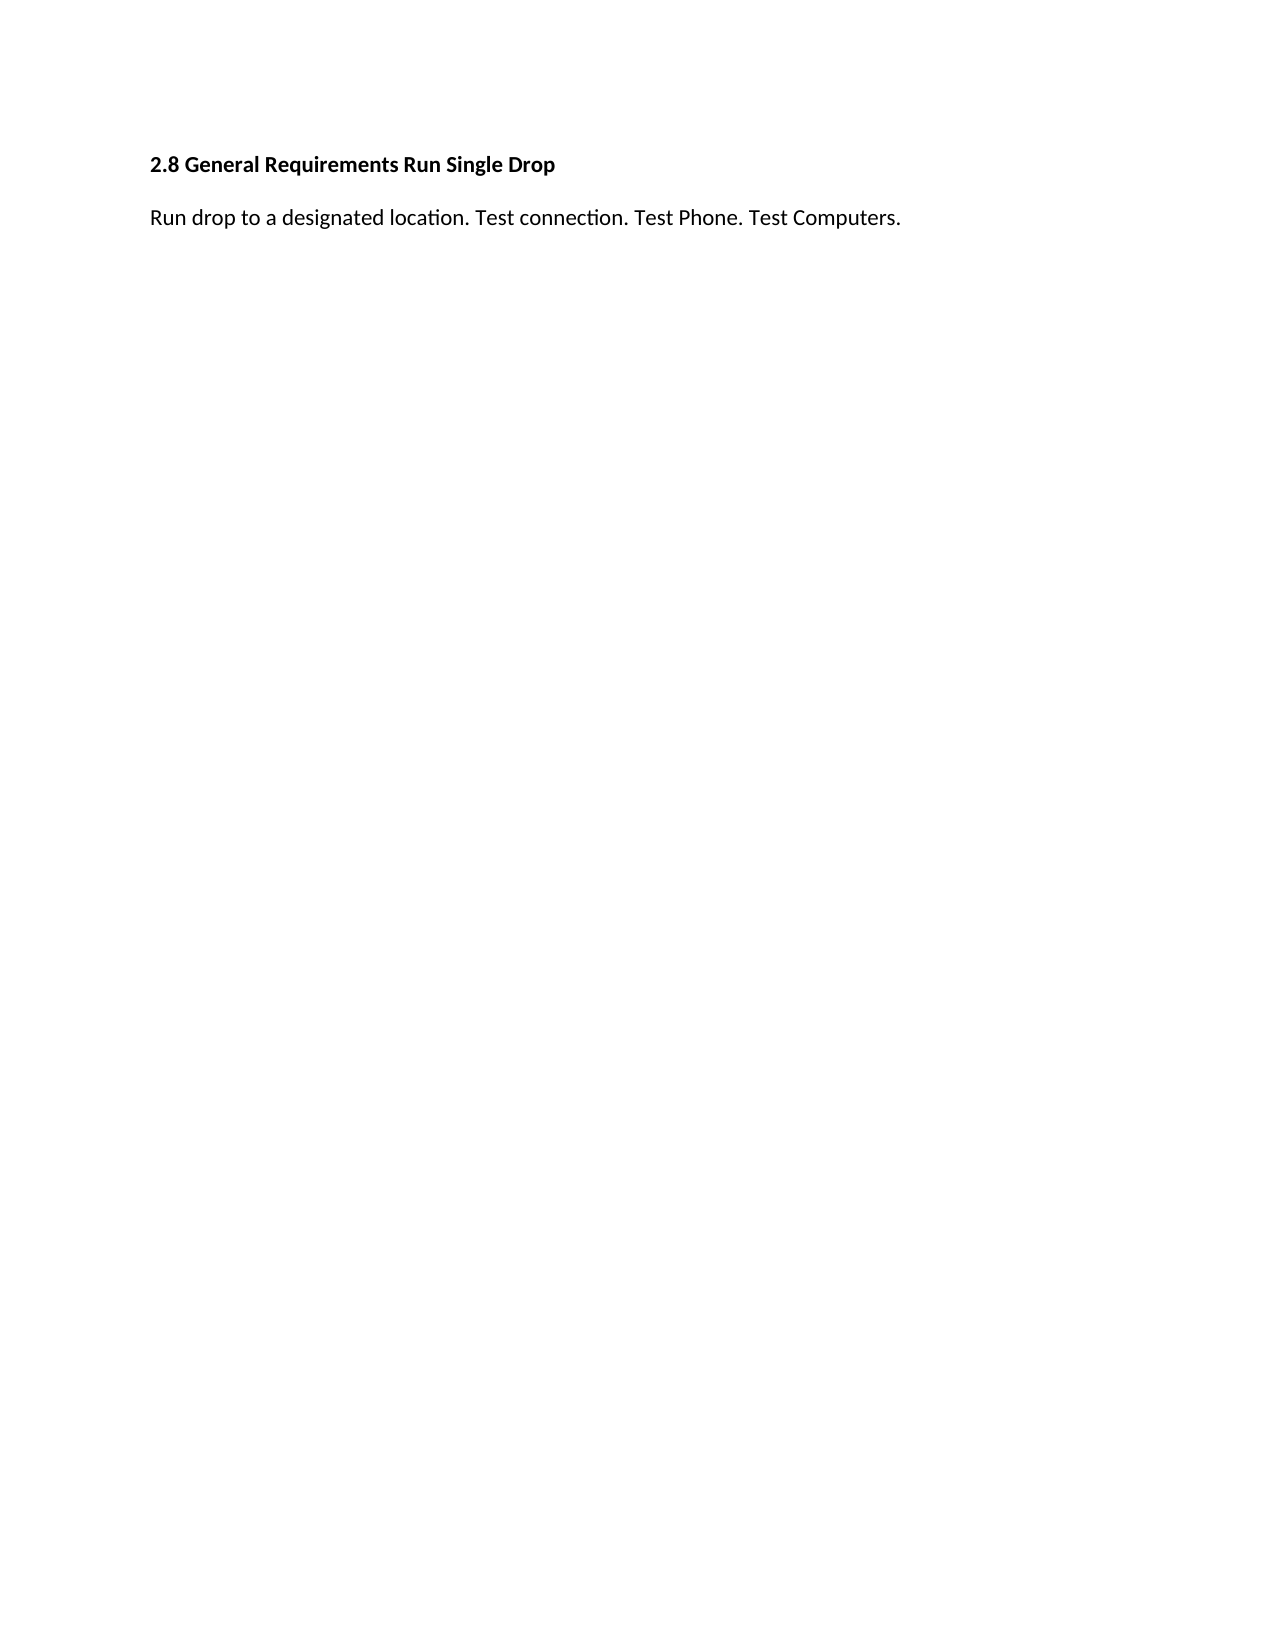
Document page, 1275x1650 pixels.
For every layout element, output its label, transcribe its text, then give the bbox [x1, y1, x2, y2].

text Run drop to a designated location. Test connection. Test Phone. Test Computers. [150, 203, 1125, 231]
text 2.8 General Requirements Run Single Drop [150, 150, 1125, 178]
